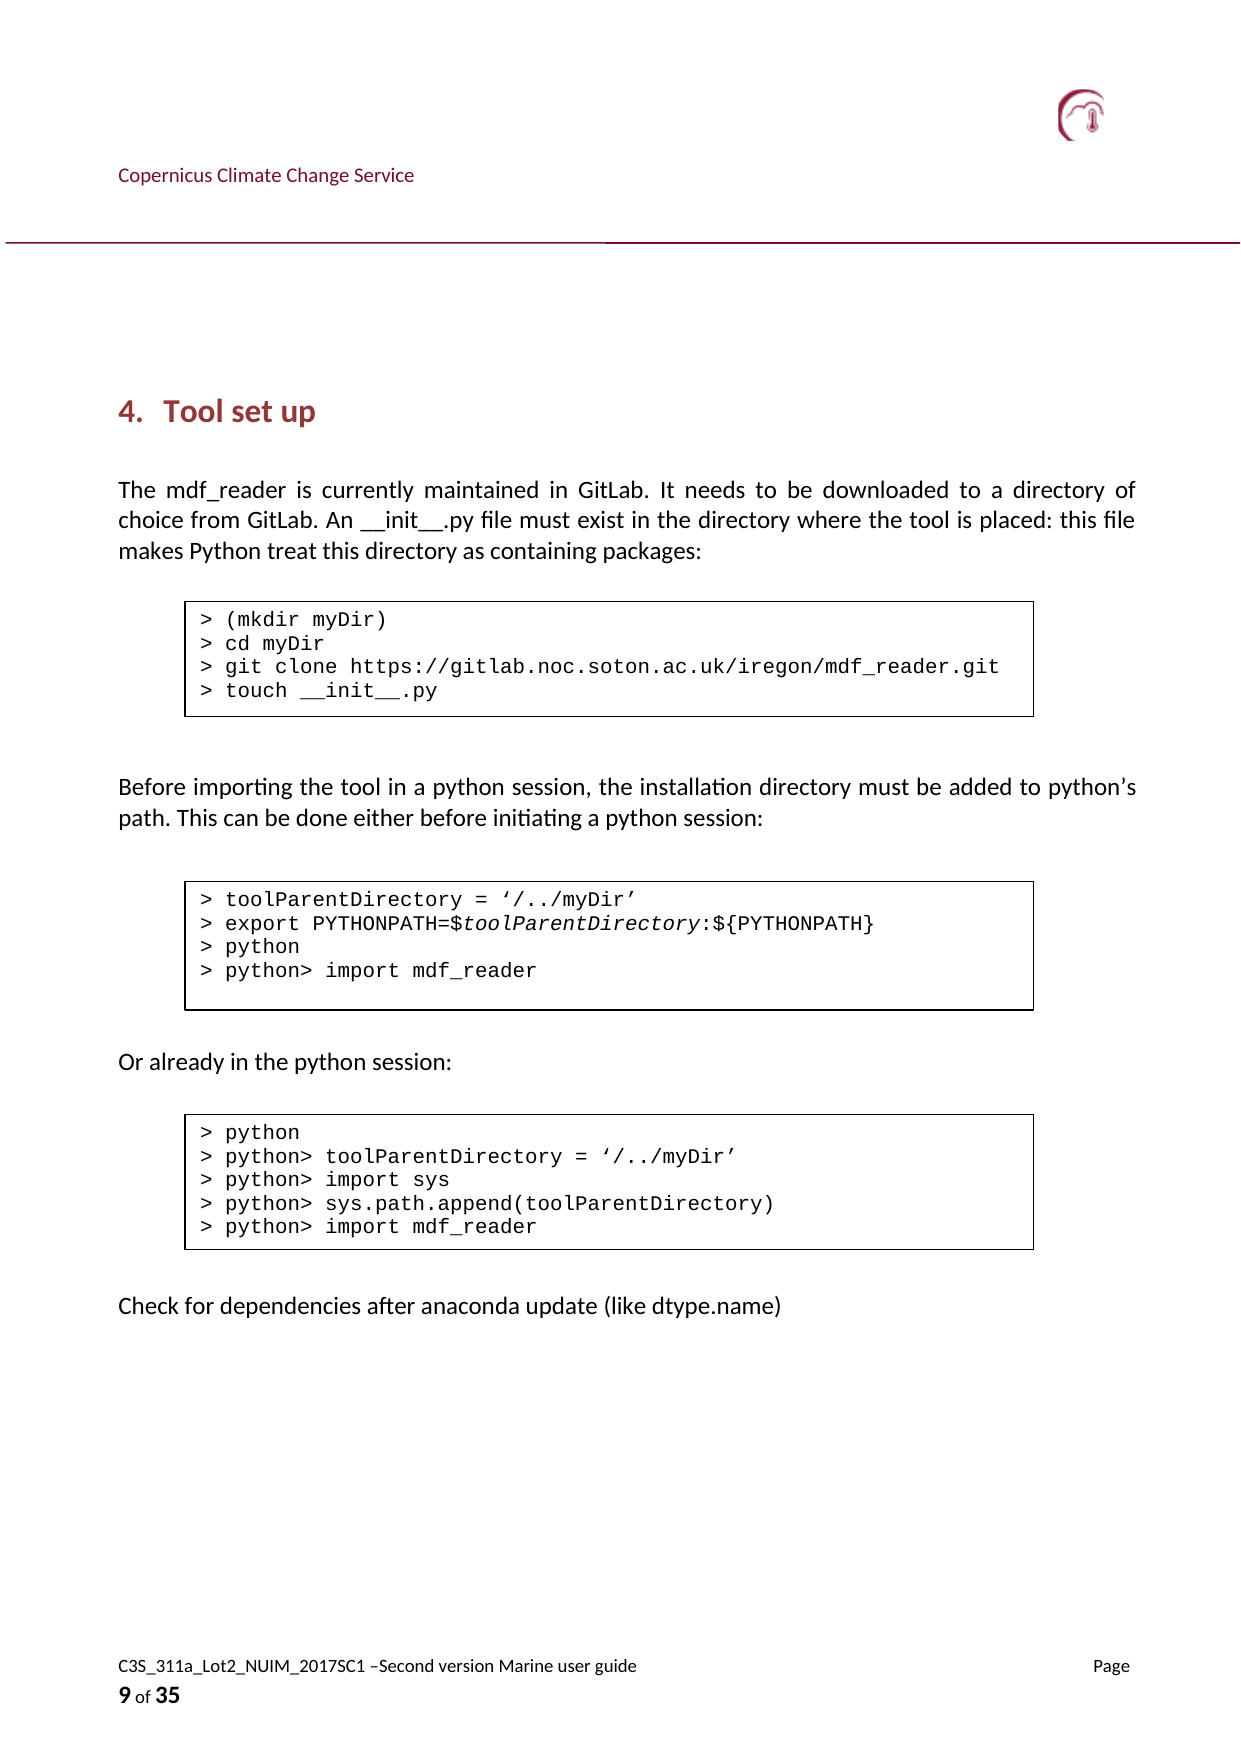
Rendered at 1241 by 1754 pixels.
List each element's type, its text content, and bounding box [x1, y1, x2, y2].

text The mdf_reader is currently maintained in GitLab. It needs to be downloaded to a directory of choice from GitLab. An __init__.py file must exist in the directory where the tool is placed: this file makes Python treat this directory as containing packages: [118, 474, 1138, 566]
text Check for dependencies after anaconda update (like dtype.name) [118, 1290, 1138, 1321]
subtitle Tool set up [118, 390, 1138, 431]
text Or already in the python session: [118, 1046, 1138, 1077]
text Before importing the tool in a python session, the installation directory must be added to python’s path. This can be done either before initiating a python session: [118, 771, 1138, 832]
